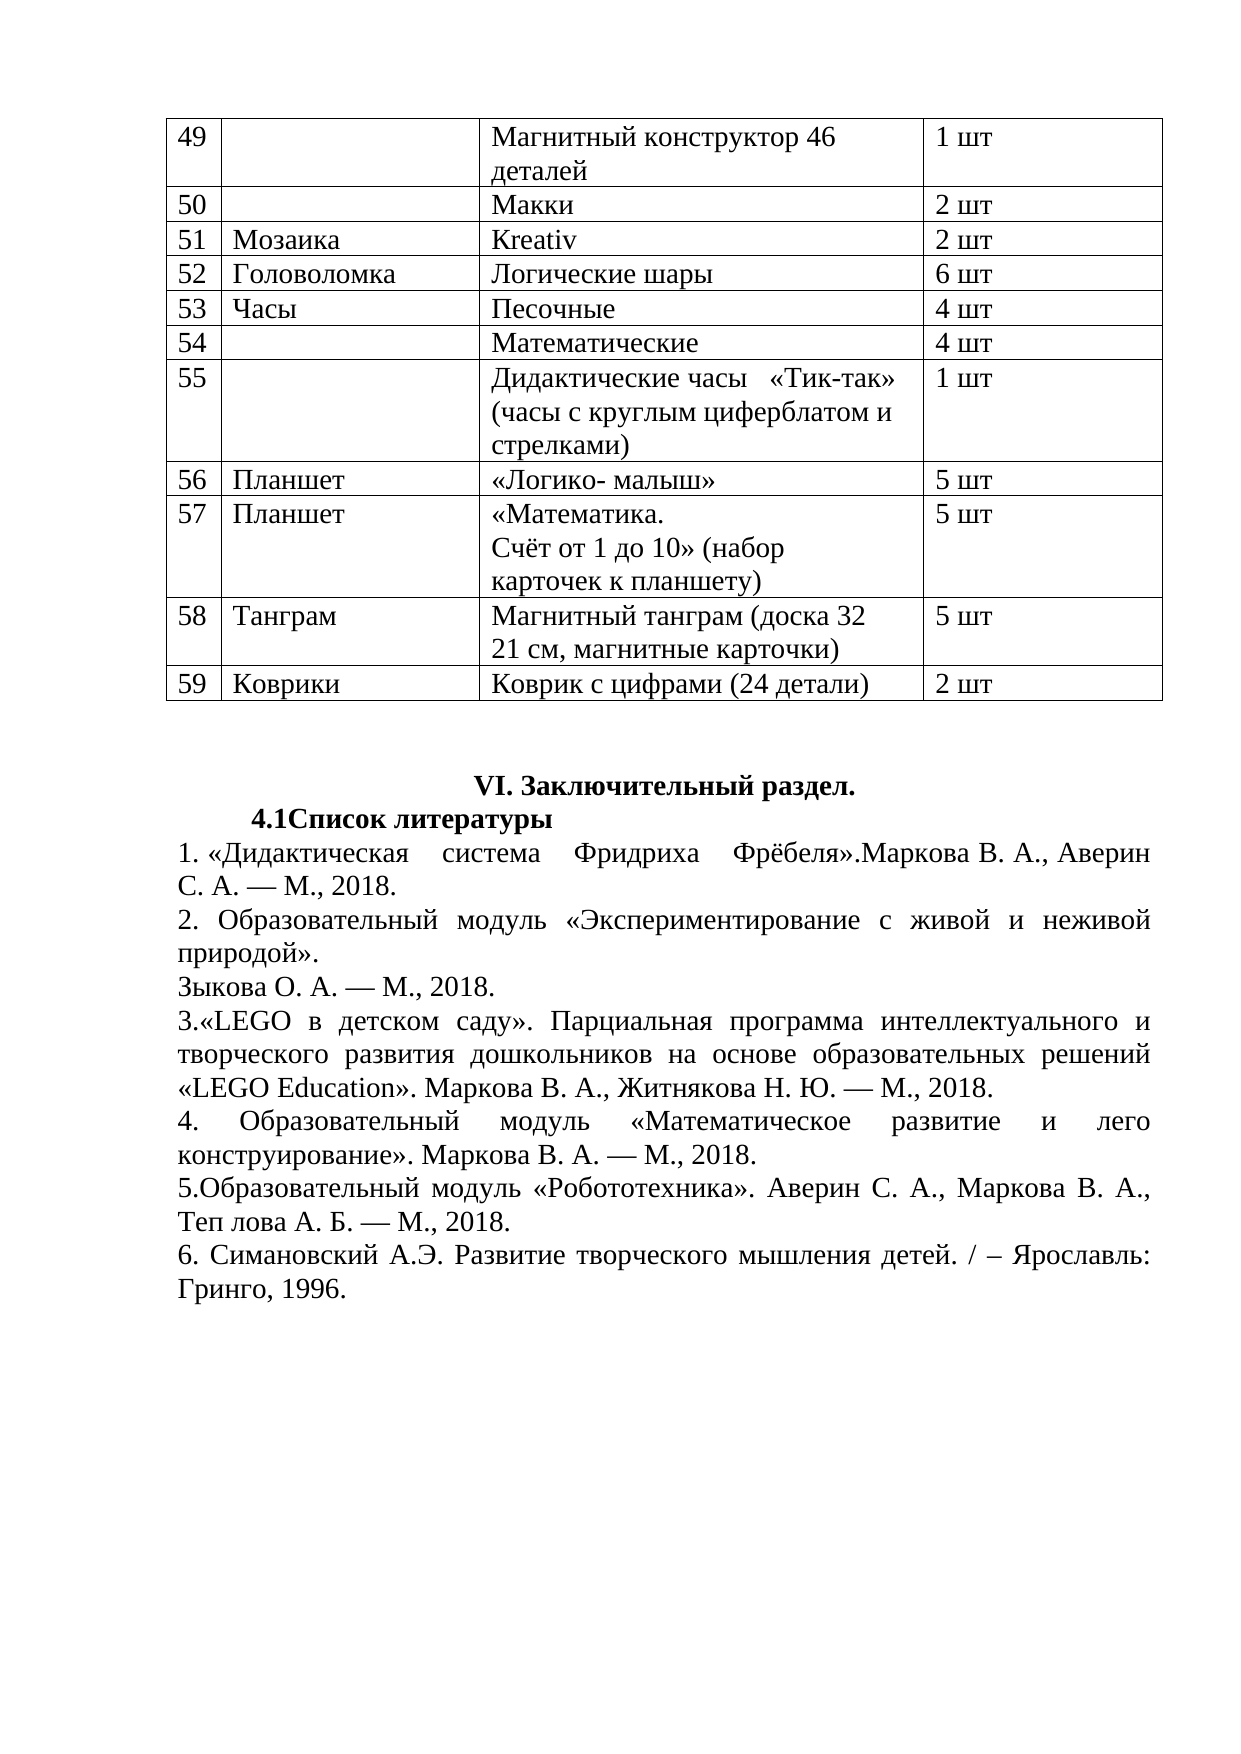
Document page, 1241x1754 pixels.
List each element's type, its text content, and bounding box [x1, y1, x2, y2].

table_cell 2 шт [924, 222, 1162, 255]
table_cell 56 [167, 462, 221, 495]
text 2. Образовательный модуль «Экспериментирование с живой и неживой природой». [177, 902, 1152, 969]
table_cell 2 шт [924, 187, 1162, 221]
table_cell Коврик с цифрами (24 детали) [480, 666, 923, 700]
table_cell 54 [167, 326, 221, 359]
text Зыкова О. А. — М., 2018. [177, 969, 1152, 1003]
table_cell 57 [167, 496, 221, 597]
text 1. «Дидактическая система Фридриха Фрёбеля».Маркова В. А., Аверин С. А. — М., 2018. [177, 835, 1152, 902]
table_cell 2 шт [924, 666, 1162, 700]
table_cell «Математика. Счёт от 1 до 10» (набор карточек к планшету) [480, 496, 923, 597]
table_cell Коврики [222, 666, 479, 700]
text VI. Заключительный раздел. [177, 768, 1152, 801]
table_cell Кreativ [480, 222, 923, 255]
table_cell [222, 187, 479, 221]
table_cell 4 шт [924, 326, 1162, 359]
table_cell 5 шт [924, 598, 1162, 665]
table_cell 1 шт [924, 360, 1162, 461]
table_cell 59 [167, 666, 221, 700]
table_cell 58 [167, 598, 221, 665]
text 5.Образовательный модуль «Робототехника». Аверин С. А., Маркова В. А., Теп­ лова А. Б. — М., 2018. [177, 1170, 1152, 1237]
text 4. Образовательный модуль «Математическое развитие и лего конструирование». Маркова В. А. — М., 2018. [177, 1103, 1152, 1170]
table_cell [222, 119, 479, 186]
table_cell 4 шт [924, 291, 1162, 324]
table_cell Мозаика [222, 222, 479, 255]
table_cell 5 шт [924, 496, 1162, 597]
table_cell Магнитный конструктор 46 деталей [480, 119, 923, 186]
table_cell Макки [480, 187, 923, 221]
table_cell 52 [167, 256, 221, 290]
table_cell 53 [167, 291, 221, 324]
table_cell 50 [167, 187, 221, 221]
table_cell 1 шт [924, 119, 1162, 186]
table_cell Дидактические часы «Тик-так» (часы с круглым циферблатом и стрелками) [480, 360, 923, 461]
table_cell Песочные [480, 291, 923, 324]
text 3.«LEGO в детском саду». Парциальная программа интеллектуального и творческого развития дошкольников на основе образовательных решений «LEGO Education». Маркова В. А., Житнякова Н. Ю. — М., 2018. [177, 1003, 1152, 1103]
table_cell 55 [167, 360, 221, 461]
table_cell Танграм [222, 598, 479, 665]
text 6. Симановский А.Э. Развитие творческого мышления детей. / – Ярославль: Гринго, 1996. [177, 1237, 1152, 1304]
table_cell Планшет [222, 496, 479, 597]
table_cell Головоломка [222, 256, 479, 290]
table_cell Часы [222, 291, 479, 324]
table_cell Математические [480, 326, 923, 359]
table_cell 51 [167, 222, 221, 255]
table_cell 6 шт [924, 256, 1162, 290]
table_cell «Логико- малыш» [480, 462, 923, 495]
table_cell 5 шт [924, 462, 1162, 495]
table_cell Планшет [222, 462, 479, 495]
table_cell [222, 360, 479, 461]
text 4.1Список литературы [177, 801, 1152, 835]
table_cell 49 [167, 119, 221, 186]
table_cell Логические шары [480, 256, 923, 290]
table_cell Магнитный танграм (доска 32  21 см, магнитные карточки) [480, 598, 923, 665]
table_cell [222, 326, 479, 359]
